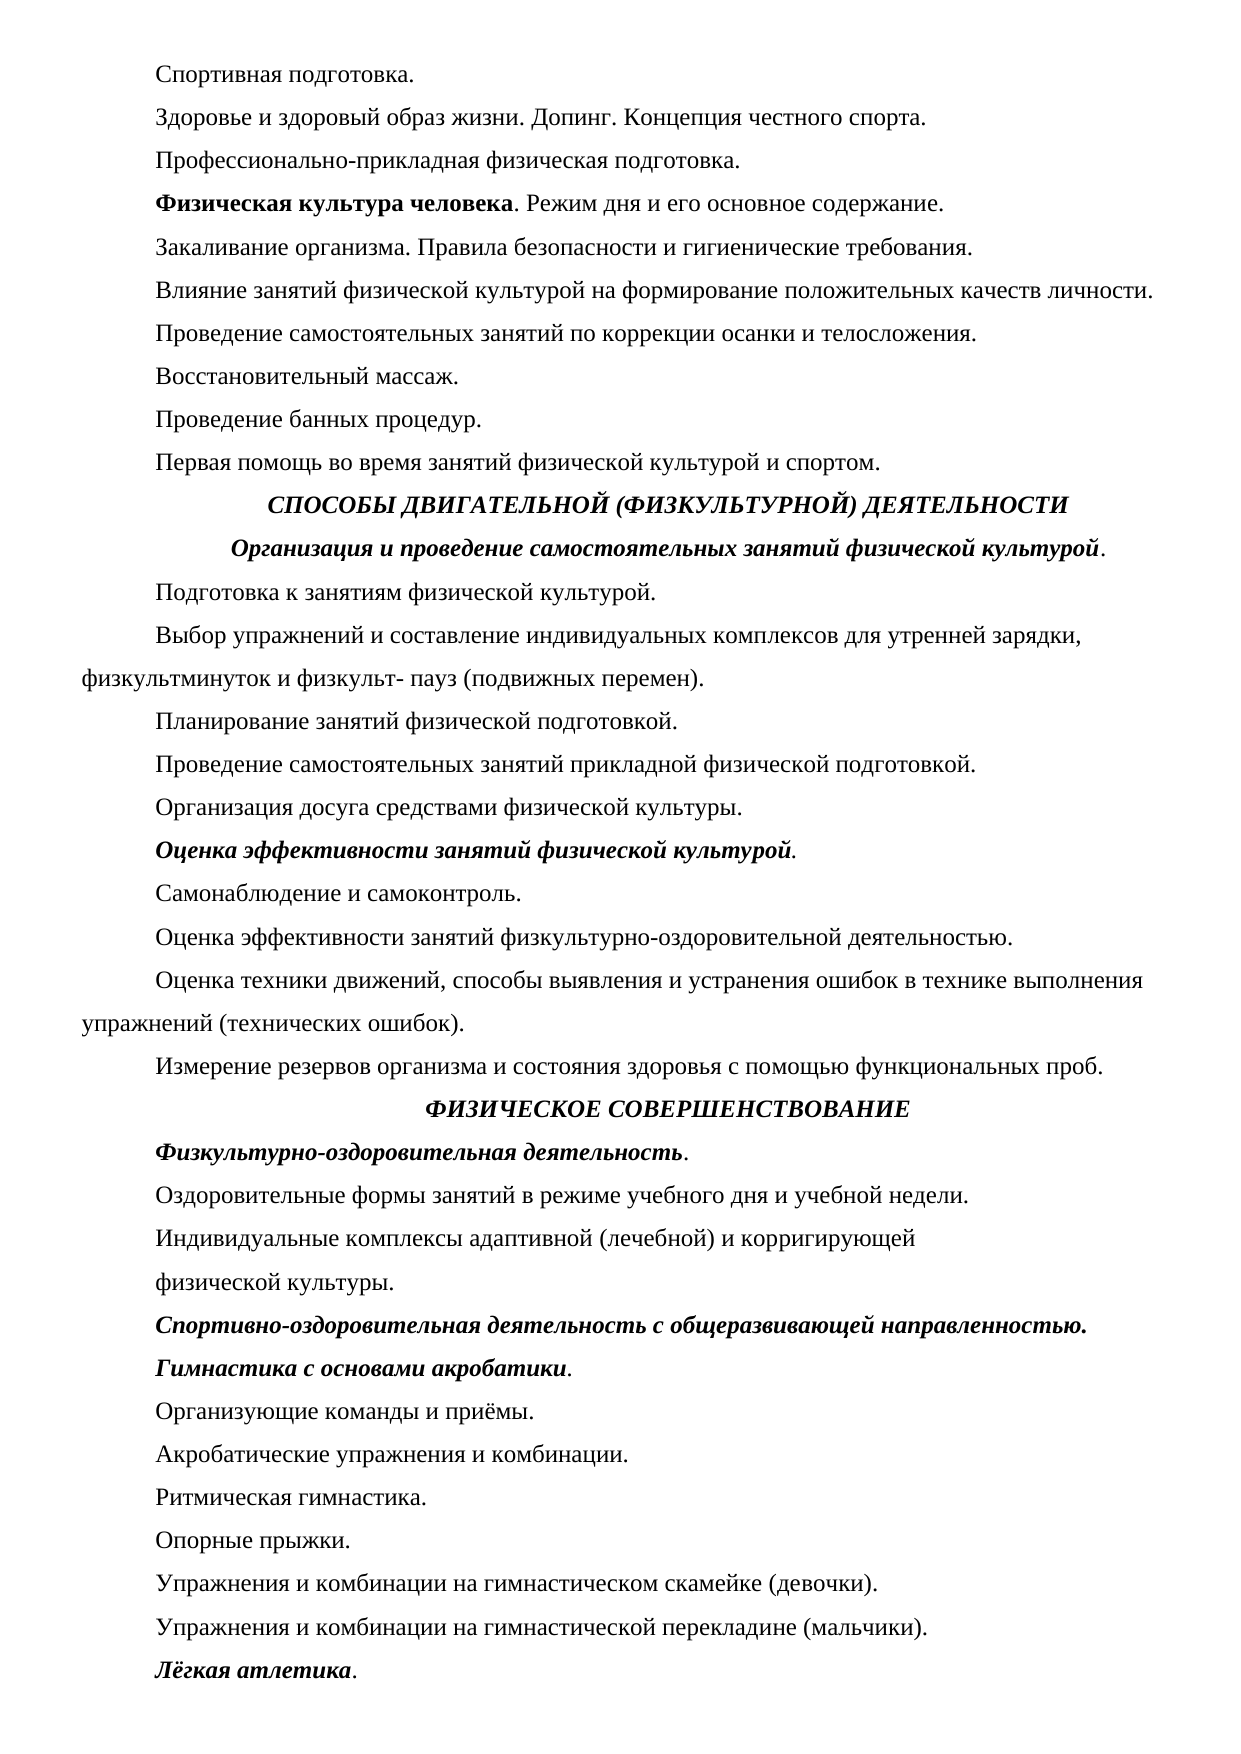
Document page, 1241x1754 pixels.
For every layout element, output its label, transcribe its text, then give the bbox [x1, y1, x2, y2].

text Проведение самостоятельных занятий по коррекции осанки и телосложения. [81, 318, 1181, 347]
text Гимнастика с основами акробатики. [81, 1353, 1181, 1382]
text Организующие команды и приёмы. [81, 1396, 1181, 1425]
text Проведение самостоятельных занятий прикладной физической подготовкой. [81, 749, 1181, 778]
text Подготовка к занятиям физической культурой. [81, 577, 1181, 605]
text Лёгкая атлетика. [81, 1655, 1181, 1683]
text Измерение резервов организма и состояния здоровья с помощью функциональных проб. [81, 1051, 1181, 1080]
text Проведение банных процедур. [81, 404, 1181, 433]
text СПОСОБЫ ДВИГАТЕЛЬНОЙ (ФИЗКУЛЬТУРНОЙ) ДЕЯТЕЛЬНОСТИ [81, 490, 1181, 519]
text Влияние занятий физической культурой на формирование положительных качеств личности. [81, 275, 1181, 303]
text Упражнения и комбинации на гимнастическом скамейке (девочки). [81, 1568, 1181, 1597]
text Спортивная подготовка. [81, 59, 1181, 88]
text Оценка эффективности занятий физической культурой. [81, 835, 1181, 864]
text Организация досуга средствами физической культуры. [81, 792, 1181, 821]
text Ритмическая гимнастика. [81, 1482, 1181, 1511]
text Упражнения и комбинации на гимнастической перекладине (мальчики). [81, 1612, 1181, 1640]
text физической культуры. [81, 1267, 1181, 1295]
text Выбор упражнений и составление индивидуальных комплексов для утренней зарядки, физкультминуток и физкульт- пауз (подвижных перемен). [81, 620, 1181, 692]
text Закаливание организма. Правила безопасности и гигиенические требования. [81, 232, 1181, 260]
text Организация и проведение самостоятельных занятий физической культурой. [81, 533, 1181, 562]
text ФИЗИЧЕСКОЕ СОВЕРШЕНСТВОВАНИЕ [81, 1094, 1181, 1123]
text Опорные прыжки. [81, 1525, 1181, 1554]
text Оздоровительные формы занятий в режиме учебного дня и учебной недели. [81, 1180, 1181, 1209]
text Индивидуальные комплексы адаптивной (лечебной) и корригирующей [81, 1223, 1181, 1252]
text Первая помощь во время занятий физической культурой и спортом. [81, 447, 1181, 476]
text Здоровье и здоровый образ жизни. Допинг. Концепция честного спорта. [81, 102, 1181, 131]
text Физическая культура человека. Режим дня и его основное содержание. [81, 188, 1181, 217]
text Планирование занятий физической подготовкой. [81, 706, 1181, 735]
text Физкультурно-оздоровительная деятельность. [81, 1137, 1181, 1166]
text Оценка техники движений, способы выявления и устранения ошибок в технике выполнения упражнений (технических ошибок). [81, 965, 1181, 1037]
text Восстановительный массаж. [81, 361, 1181, 390]
text Спортивно-оздоровительная деятельность с общеразвивающей направленностью. [81, 1310, 1181, 1338]
text Профессионально-прикладная физическая подготовка. [81, 145, 1181, 174]
text Оценка эффективности занятий физкультурно-оздоровительной деятельностью. [81, 922, 1181, 950]
text Акробатические упражнения и комбинации. [81, 1439, 1181, 1468]
text Самонаблюдение и самоконтроль. [81, 878, 1181, 907]
